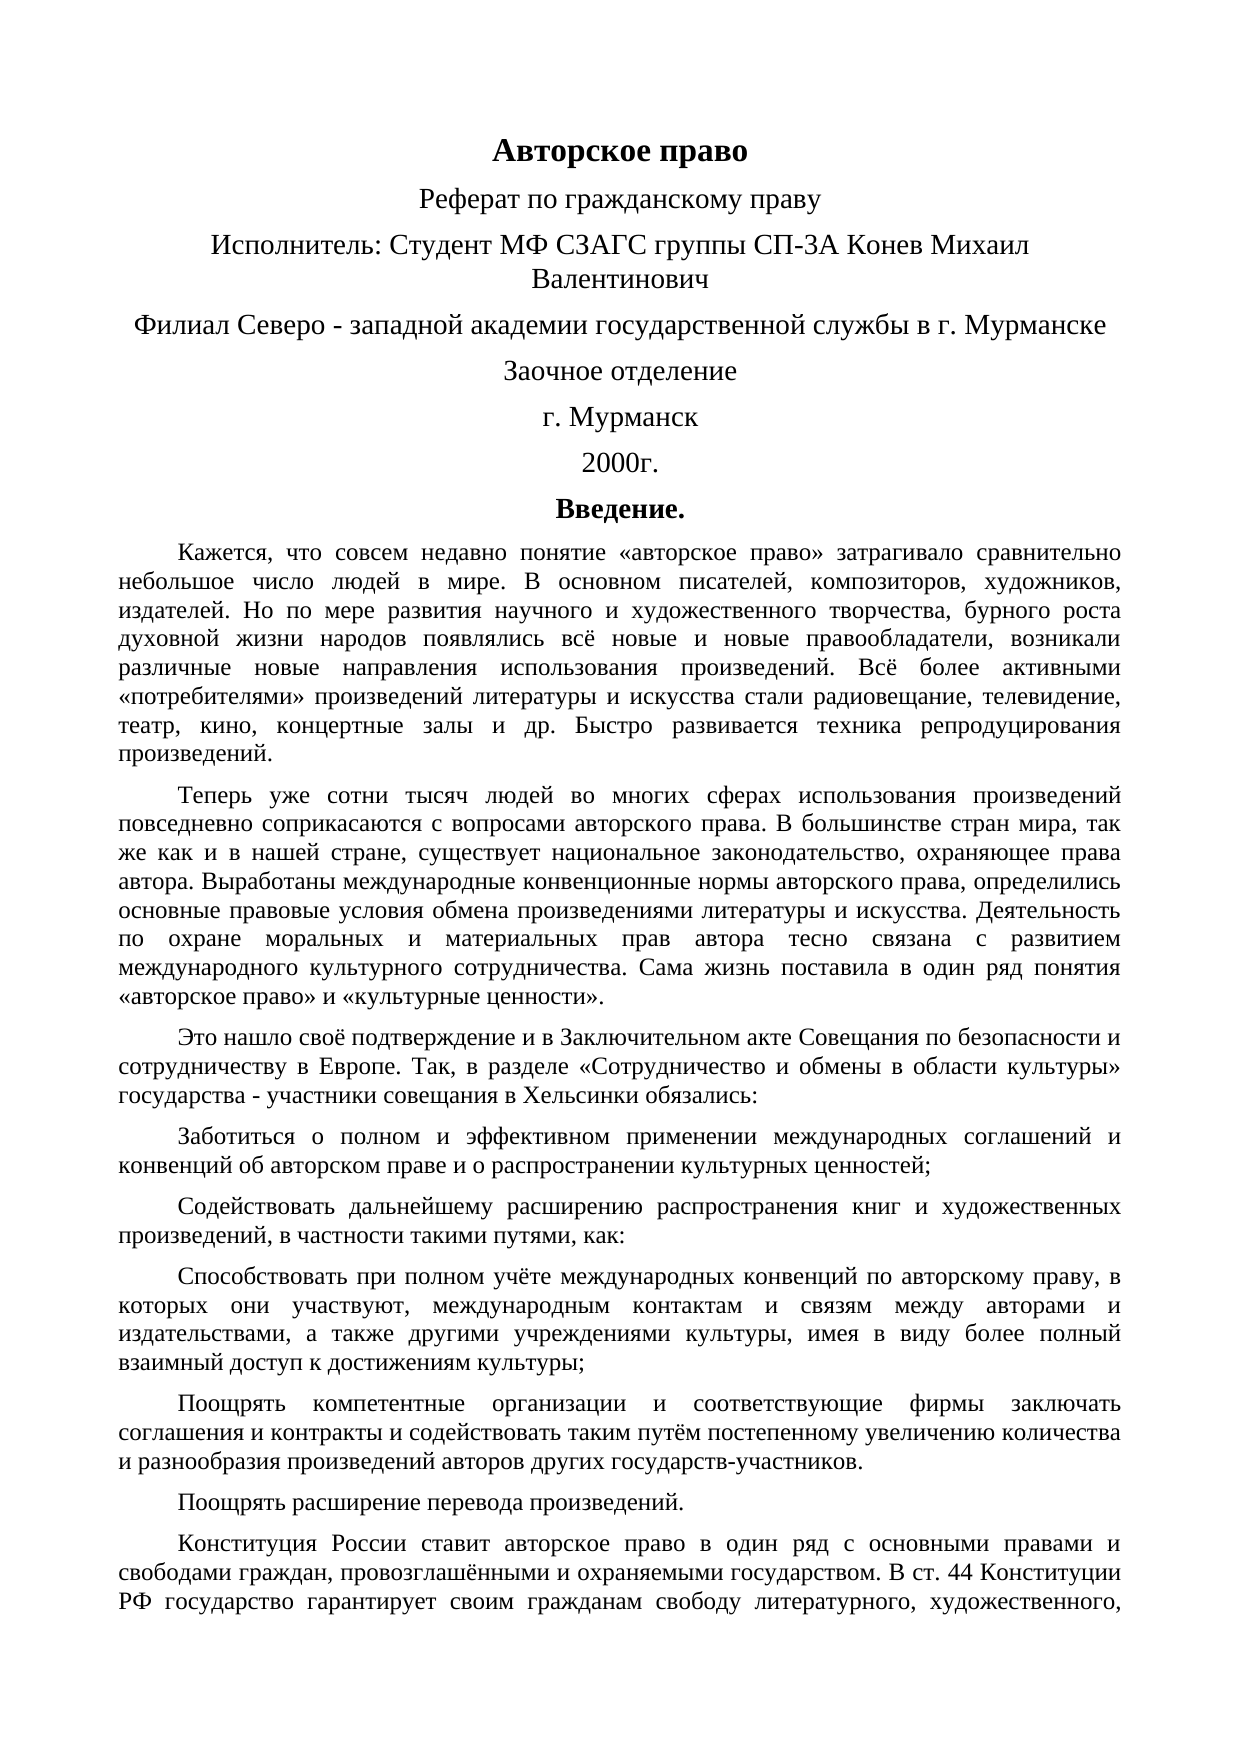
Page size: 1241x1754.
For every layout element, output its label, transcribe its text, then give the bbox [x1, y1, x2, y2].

text Исполнитель: Студент МФ СЗАГС группы СП-3А Конев Михаил Валентинович [118, 227, 1122, 294]
text Содействовать дальнейшему расширению распространения книг и художественных произведений, в частности такими путями, как: [118, 1191, 1122, 1248]
text Это нашло своё подтверждение и в Заключительном акте Совещания по безопасности и сотрудничеству в Европе. Так, в разделе «Сотрудничество и обмены в области культуры» государства - участники совещания в Хельсинки обязались: [118, 1022, 1122, 1108]
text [118, 1528, 1122, 1615]
text Поощрять компетентные организации и соответствующие фирмы заключать соглашения и контракты и содействовать таким путём постепенному увеличению количества и разнообразия произведений авторов других государств-участников. [118, 1388, 1122, 1475]
text Заботиться о полном и эффективном применении международных соглашений и конвенций об авторском праве и о распространении культурных ценностей; [118, 1121, 1122, 1178]
text Введение. [118, 491, 1122, 525]
text Заочное отделение [118, 353, 1122, 387]
text Филиал Северо - западной академии государственной службы в г. Мурманске [118, 307, 1122, 341]
text Кажется, что совсем недавно понятие «авторское право» затрагивало сравнительно небольшое число людей в мире. В основном писателей, композиторов, художников, издателей. Но по мере развития научного и художественного творчества, бурного роста духовной жизни народов появлялись всё новые и новые правообладатели, возникали различные новые направления использования произведений. Всё более активными «потребителями» произведений литературы и искусства стали радиовещание, телевидение, театр, кино, концертные залы и др. Быстро развивается техника репродуцирования произведений. [118, 537, 1122, 767]
text Авторское право [118, 131, 1122, 169]
text Реферат по гражданскому праву [118, 181, 1122, 215]
text Теперь уже сотни тысяч людей во многих сферах использования произведений повседневно соприкасаются с вопросами авторского права. В большинстве стран мира, так же как и в нашей стране, существует национальное законодательство, охраняющее права автора. Выработаны международные конвенционные нормы авторского права, определились основные правовые условия обмена произведениями литературы и искусства. Деятельность по охране моральных и материальных прав автора тесно связана с развитием международного культурного сотрудничества. Сама жизнь поставила в один ряд понятия «авторское право» и «культурные ценности». [118, 780, 1122, 1010]
text г. Мурманск [118, 399, 1122, 433]
text Способствовать при полном учёте международных конвенций по авторскому праву, в которых они участвуют, международным контактам и связям между авторами и издательствами, а также другими учреждениями культуры, имея в виду более полный взаимный доступ к достижениям культуры; [118, 1261, 1122, 1376]
text Поощрять расширение перевода произведений. [118, 1487, 1122, 1516]
text 2000г. [118, 445, 1122, 479]
